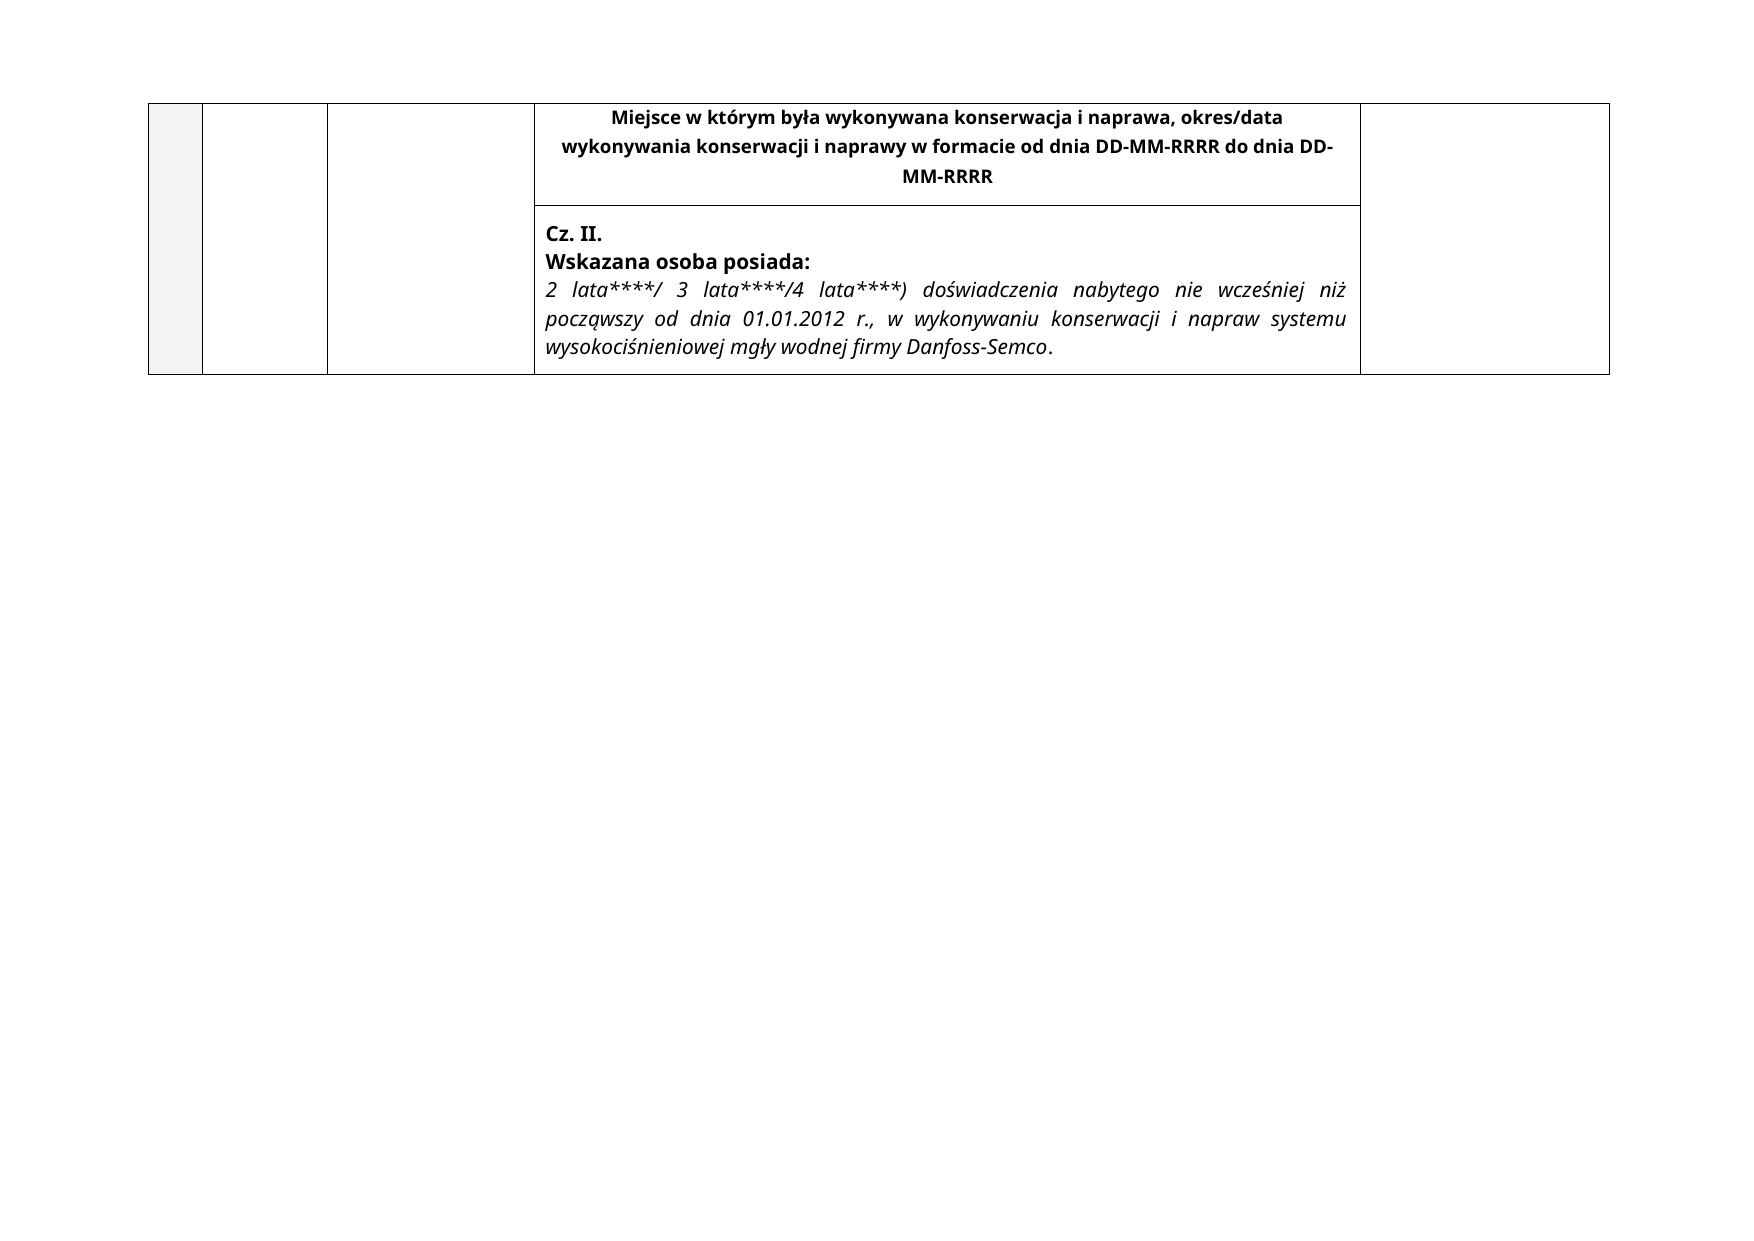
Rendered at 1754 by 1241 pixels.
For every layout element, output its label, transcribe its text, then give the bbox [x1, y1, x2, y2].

table_cell Cz. II. Wskazana osoba posiada: 2 lata****/ 3 lata****/4 lata****) doświadczenia nabytego nie wcześniej niż począwszy od dnia 01.01.2012 r., w wykonywaniu konserwacji i napraw systemu wysokociśnieniowej mgły wodnej firmy Danfoss-Semco. [535, 206, 1360, 373]
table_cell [328, 104, 534, 373]
table_cell [1361, 104, 1609, 373]
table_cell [535, 104, 1360, 205]
table_cell [203, 104, 327, 373]
table_cell [149, 104, 202, 373]
